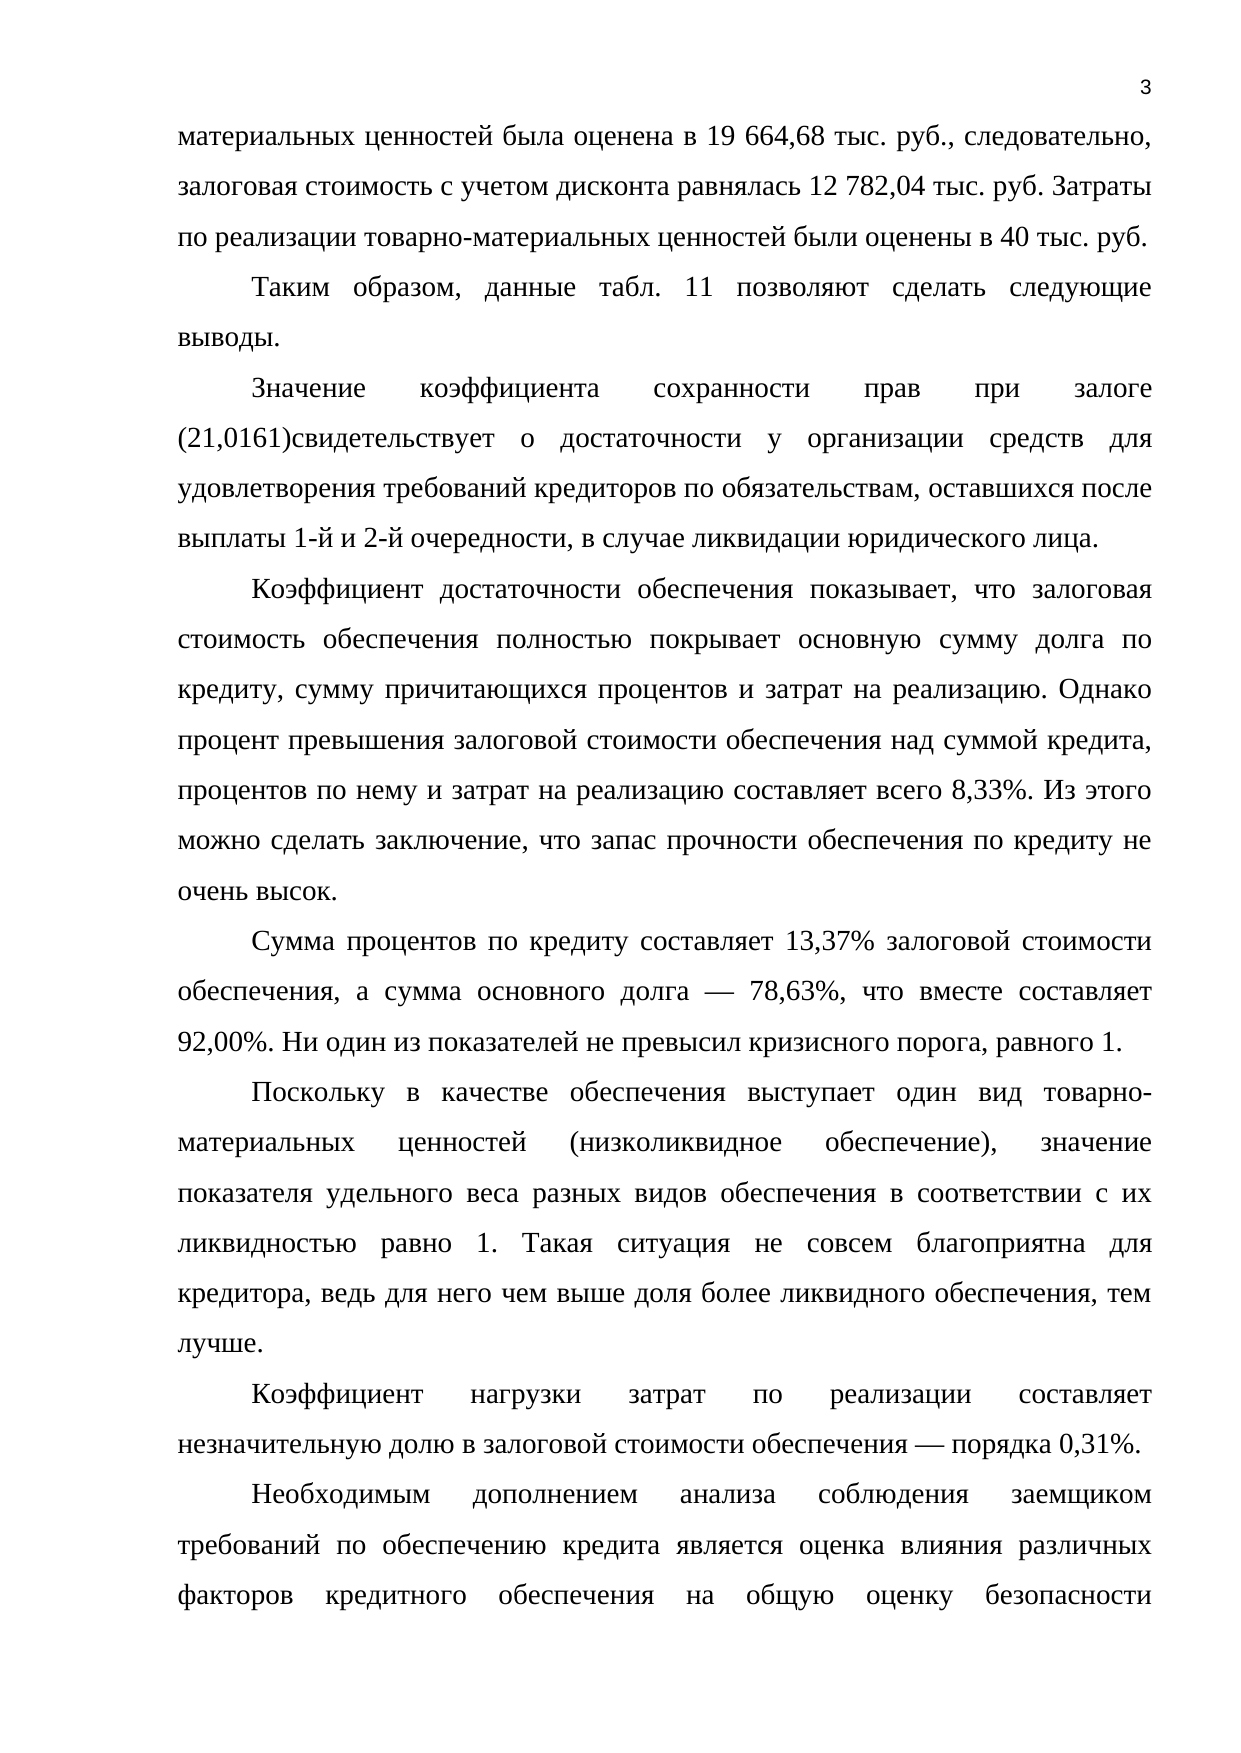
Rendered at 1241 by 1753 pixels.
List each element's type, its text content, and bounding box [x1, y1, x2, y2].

text Коэффициент нагрузки затрат по реализации составляет незначительную долю в залоговой стоимости обеспечения — порядка 0,31%. [177, 1376, 1153, 1460]
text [177, 1477, 1153, 1611]
text Таким образом, данные табл. 11 позволяют сделать следующие выводы. [177, 269, 1153, 353]
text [177, 118, 1153, 252]
text Сумма процентов по кредиту составляет 13,37% залоговой стоимости обеспечения, а сумма основного долга — 78,63%, что вместе составляет 92,00%. Ни один из показателей не превысил кризисного порога, равного 1. [177, 923, 1153, 1057]
text Значение коэффициента сохранности прав при залоге (21,0161)свидетельствует о достаточности у организации средств для удовлетворения требований кредиторов по обязательствам, оставшихся после выплаты 1-й и 2-й очередности, в случае ликвидации юридического лица. [177, 370, 1153, 554]
text Поскольку в качестве обеспечения выступает один вид товарно-материальных ценностей (низколиквидное обеспечение), значение показателя удельного веса разных видов обеспечения в соответствии с их ликвидностью равно 1. Такая ситуация не совсем благоприятна для кредитора, ведь для него чем выше доля более ликвидного обеспечения, тем лучше. [177, 1074, 1153, 1359]
text Коэффициент достаточности обеспечения показывает, что залоговая стоимость обеспечения полностью покрывает основную сумму долга по кредиту, сумму причитающихся процентов и затрат на реализацию. Однако процент превышения залоговой стоимости обеспечения над суммой кредита, процентов по нему и затрат на реализацию составляет всего 8,33%. Из этого можно сделать заключение, что запас прочности обеспечения по кредиту не очень высок. [177, 571, 1153, 906]
